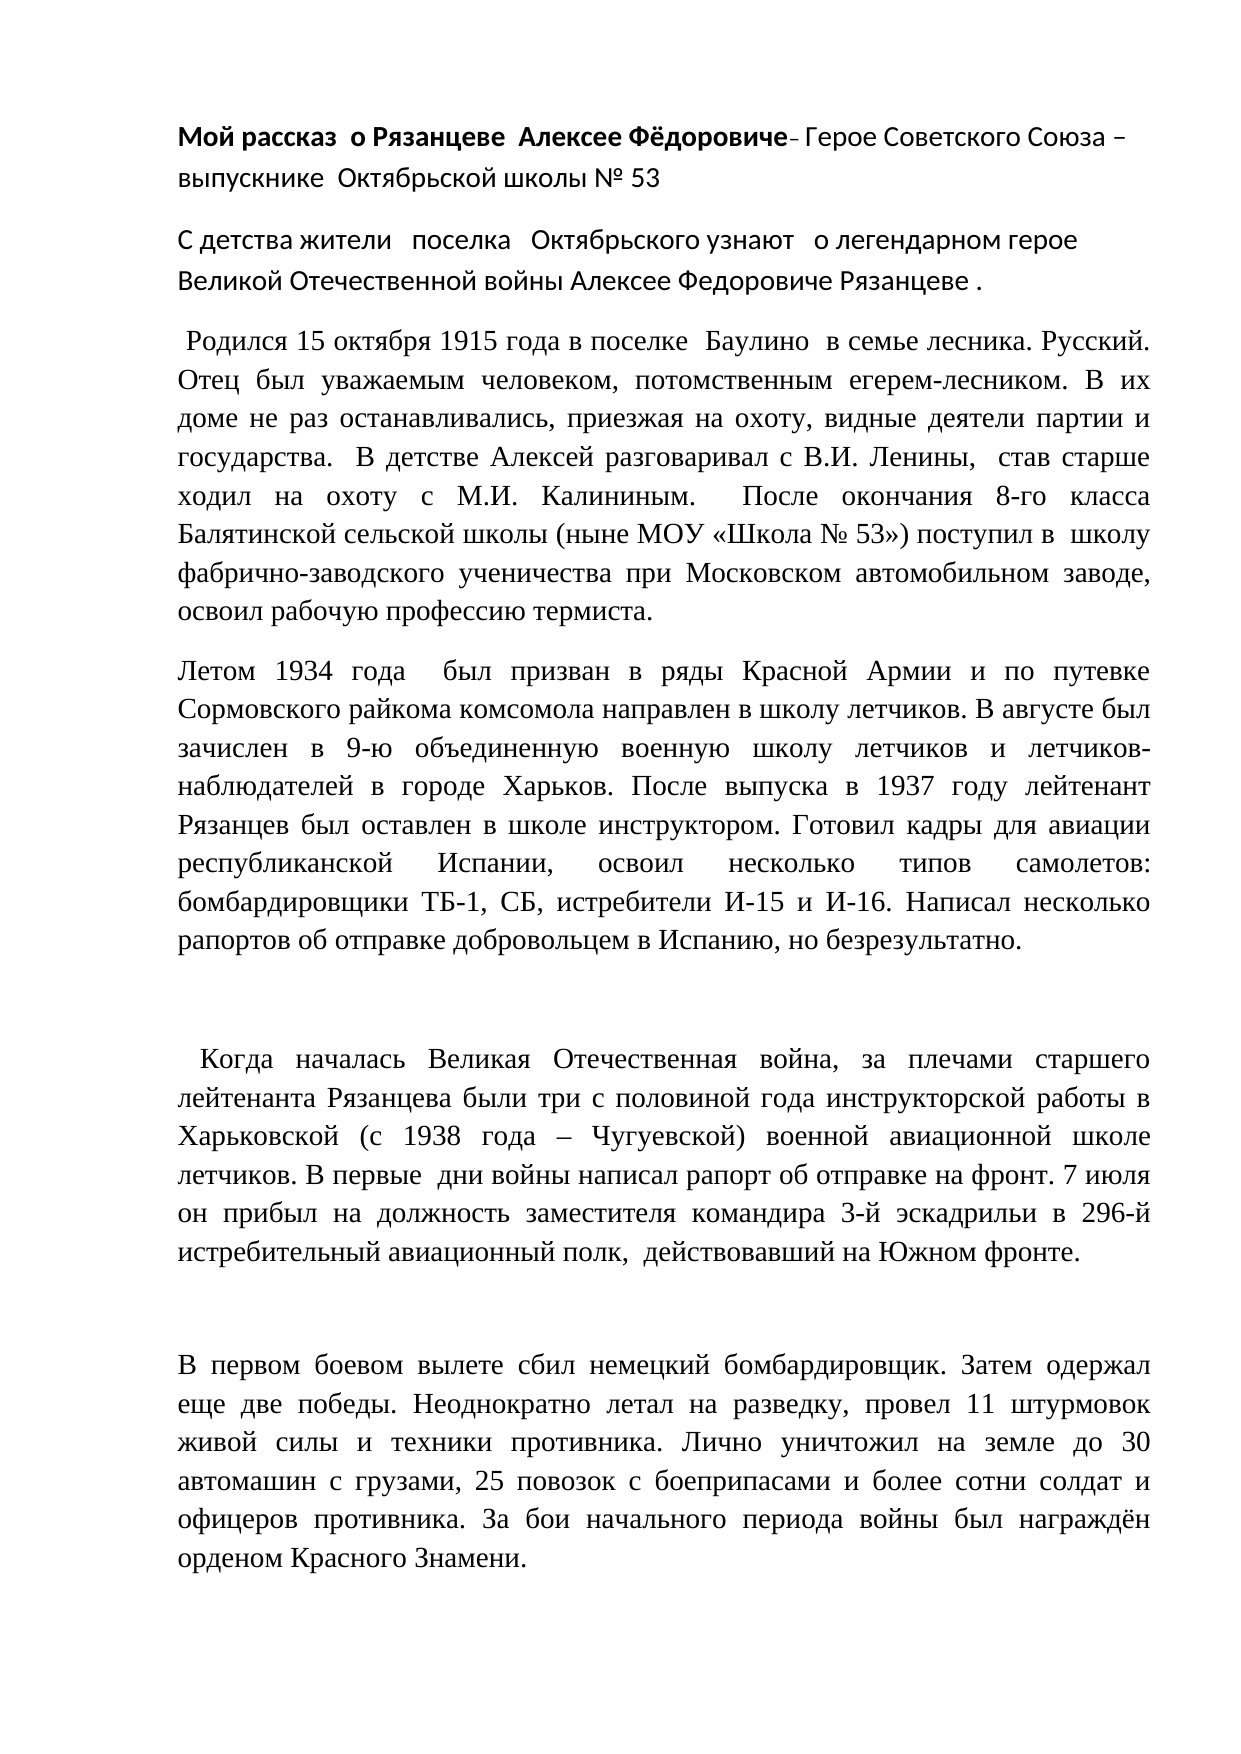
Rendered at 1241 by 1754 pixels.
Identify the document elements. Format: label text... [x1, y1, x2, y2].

text В первом боевом вылете сбил немецкий бомбардировщик. Затем одержал еще две победы. Неоднократно летал на разведку, провел 11 штурмовок живой силы и техники противника. Лично уничтожил на земле до 30 автомашин с грузами, 25 повозок с боеприпасами и более сотни солдат и офицеров противника. За бои начального периода войны был награждён орденом Красного Знамени. [177, 1347, 1152, 1573]
text Летом 1934 года был призван в ряды Красной Армии и по путевке Сормовского райкома комсомола направлен в школу летчиков. В августе был зачислен в 9-ю объединенную военную школу летчиков и летчиков-наблюдателей в городе Харьков. После выпуска в 1937 году лейтенант Рязанцев был оставлен в школе инструктором. Готовил кадры для авиации республиканской Испании, освоил несколько типов самолетов: бомбардировщики ТБ-1, СБ, истребители И-15 и И-16. Написал несколько рапортов об отправке добровольцем в Испанию, но безрезультатно. [177, 653, 1152, 956]
text Когда началась Великая Отечественная война, за плечами старшего лейтенанта Рязанцева были три с половиной года инструкторской работы в Харьковской (с 1938 года – Чугуевской) военной авиационной школе летчиков. В первые дни войны написал рапорт об отправке на фронт. 7 июля он прибыл на должность заместителя командира 3-й эскадрильи в 296-й истребительный авиационный полк, действовавший на Южном фронте. [177, 1041, 1152, 1267]
text С детства жители поселка Октябрьского узнают о легендарном герое Великой Отечественной войны Алексее Федоровиче Рязанцеве . [177, 221, 1152, 297]
text Мой рассказ о Рязанцеве Алексее Фёдоровиче– Герое Советского Союза – выпускнике Октябрьской школы № 53 [177, 118, 1152, 195]
text Родился 15 октября 1915 года в поселке Баулино в семье лесника. Русский. Отец был уважаемым человеком, потомственным егерем-лесником. В их доме не раз останавливались, приезжая на охоту, видные деятели партии и государства. В детстве Алексей разговаривал с В.И. Ленины, став старше ходил на охоту с М.И. Калининым. После окончания 8-го класса Балятинской сельской школы (ныне МОУ «Школа № 53») поступил в школу фабрично-заводского ученичества при Московском автомобильном заводе, освоил рабочую профессию термиста. [177, 323, 1152, 627]
